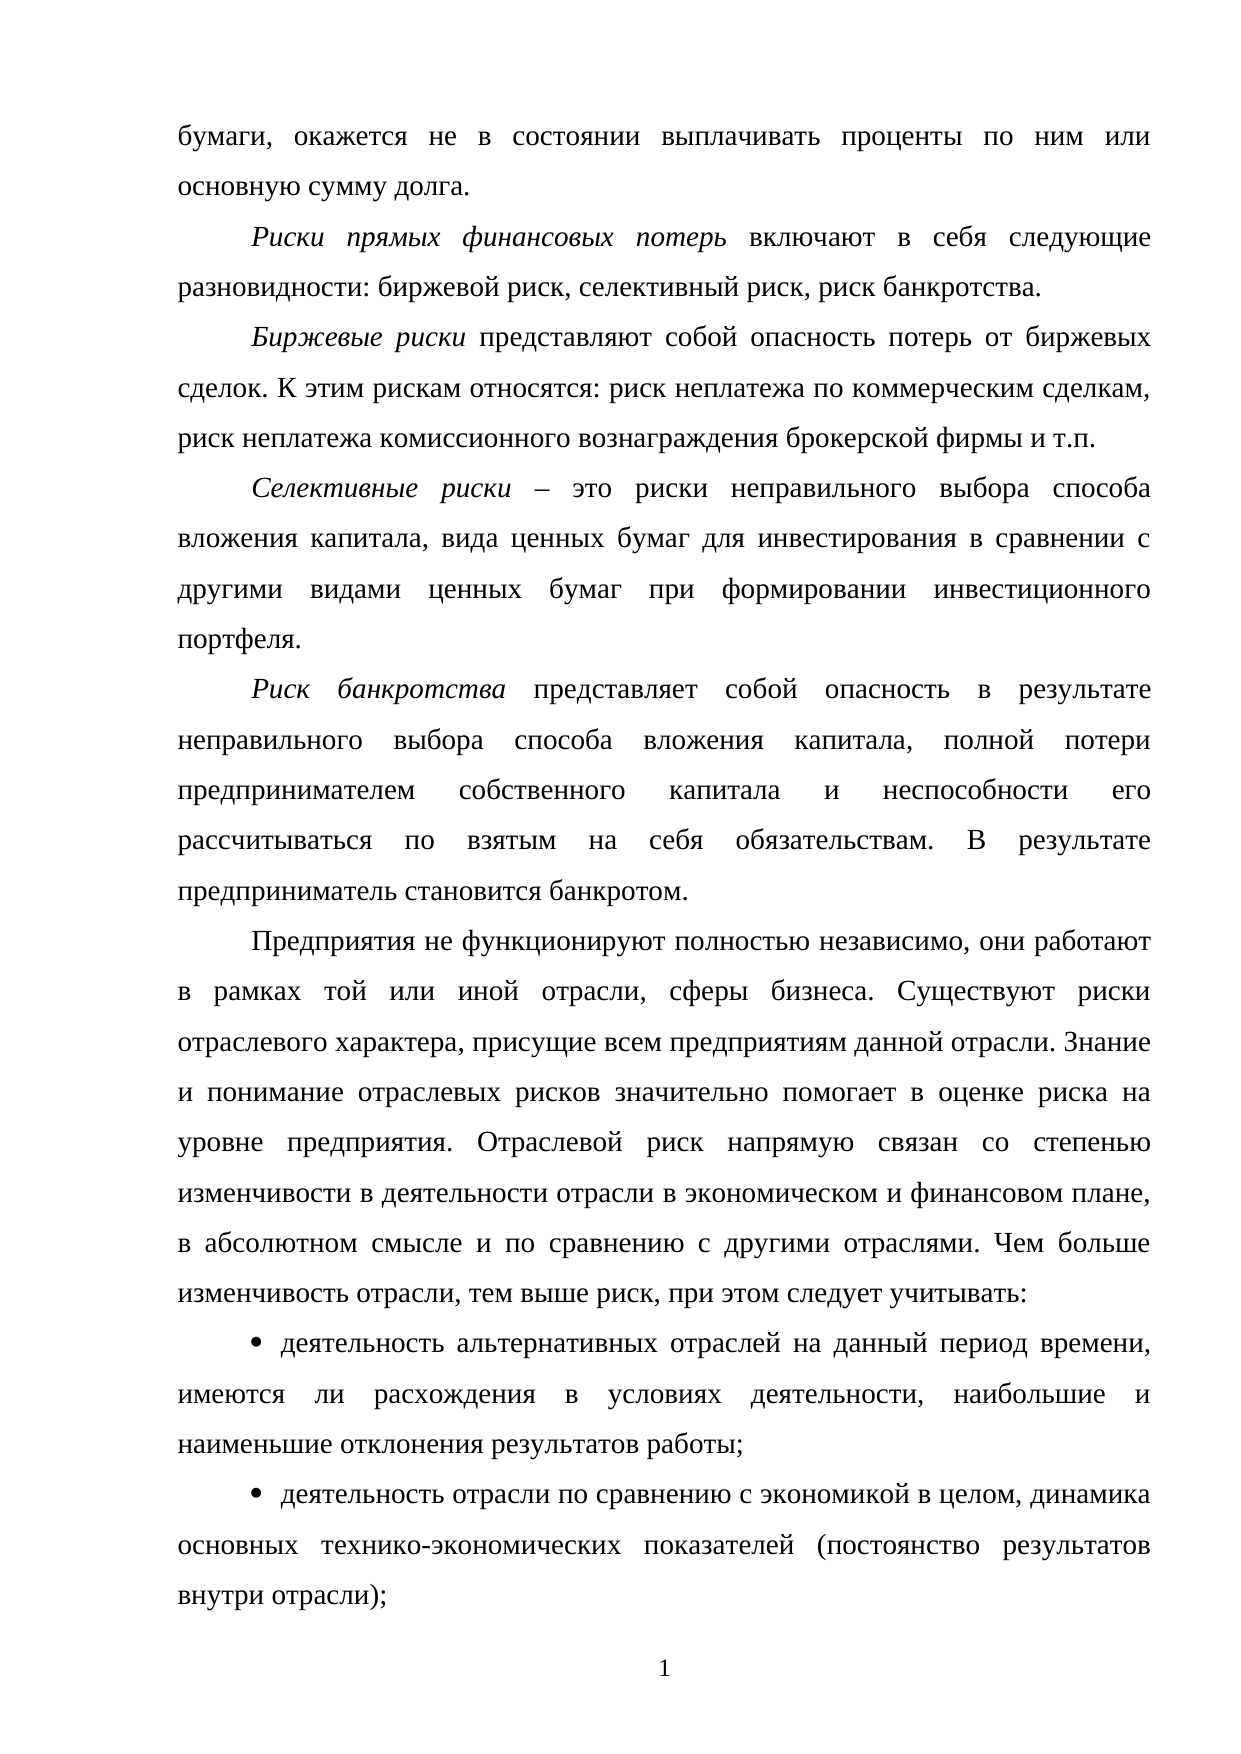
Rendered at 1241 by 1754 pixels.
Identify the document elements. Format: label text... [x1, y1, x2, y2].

text Предприятия не функционируют полностью независимо, они работают в рамках той или иной отрасли, сферы бизнеса. Существуют риски отраслевого характера, присущие всем предприятиям данной отрасли. Знание и понимание отраслевых рисков значительно помогает в оценке риска на уровне предприятия. Отраслевой риск напрямую связан со степенью изменчивости в деятельности отрасли в экономическом и финансовом плане, в абсолютном смысле и по сравнению с другими отраслями. Чем больше изменчивость отрасли, тем выше риск, при этом следует учитывать: [177, 923, 1152, 1309]
list деятельность альтернативных отраслей на данный период времени, имеются ли расхождения в условиях деятельности, наибольшие и наименьшие отклонения результатов работы; [177, 1326, 1152, 1460]
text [177, 118, 1152, 202]
text Селективные риски – это риски неправильного выбора способа вложения капитала, вида ценных бумаг для инвестирования в сравнении с другими видами ценных бумаг при формировании инвестиционного портфеля. [177, 470, 1152, 655]
text Риск банкротства представляет собой опасность в результате неправильного выбора способа вложения капитала, полной потери предпринимателем собственного капитала и неспособности его рассчитываться по взятым на себя обязательствам. В результате предприниматель становится банкротом. [177, 672, 1152, 906]
text Риски прямых финансовых потерь включают в себя следующие разновидности: биржевой риск, селективный риск, риск банкротства. [177, 219, 1152, 303]
list деятельность отрасли по сравнению с экономикой в целом, динамика основных технико-экономических показателей (постоянство результатов внутри отрасли); [177, 1477, 1152, 1611]
text Биржевые риски представляют собой опасность потерь от биржевых сделок. К этим рискам относятся: риск неплатежа по коммерческим сделкам, риск неплатежа комиссионного вознаграждения брокерской фирмы и т.п. [177, 319, 1152, 453]
